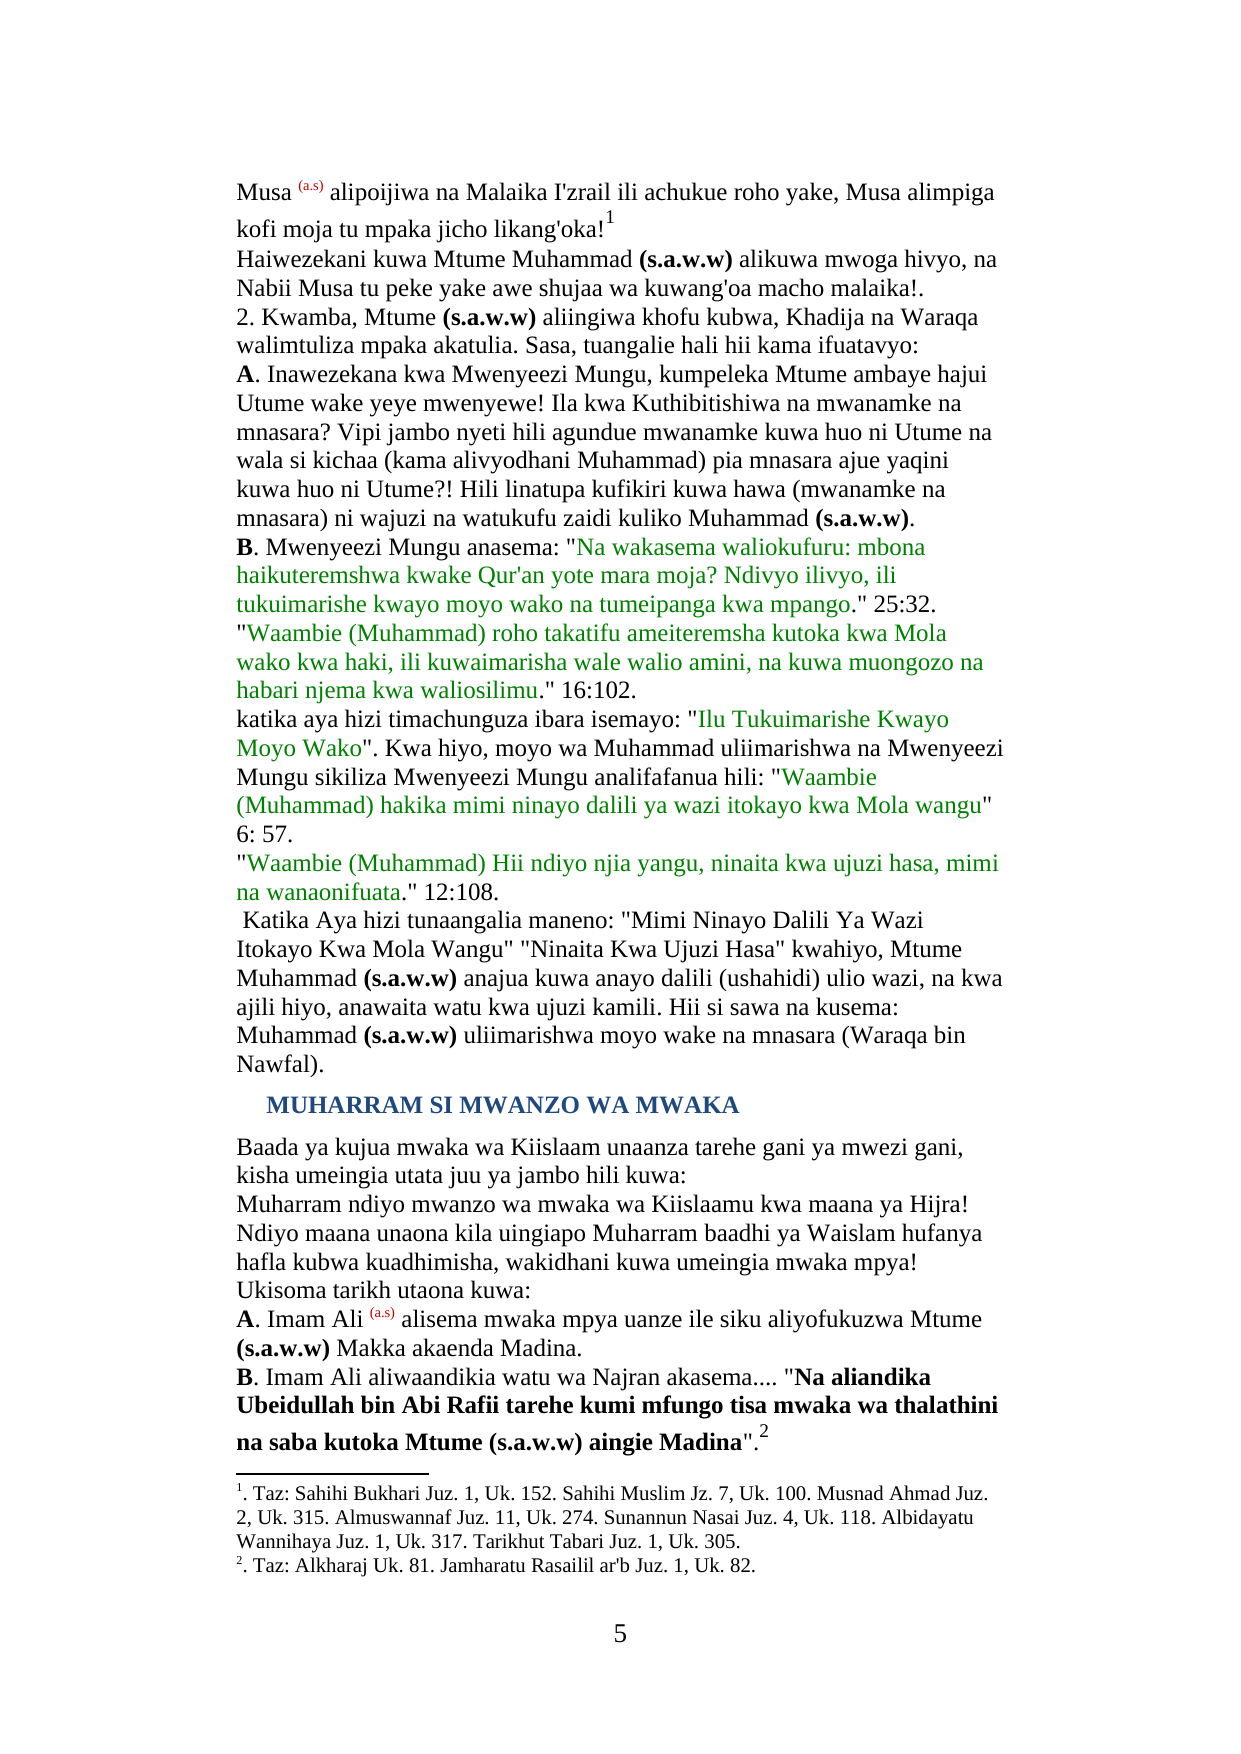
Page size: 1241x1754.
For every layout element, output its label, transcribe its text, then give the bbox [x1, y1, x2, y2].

text Haiwezekani kuwa Mtume Muhammad (s.a.w.w) alikuwa mwoga hivyo, na Nabii Musa tu peke yake awe shujaa wa kuwang'oa macho malaika!. [236, 244, 1004, 302]
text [236, 177, 1004, 244]
subtitle MUHARRAM SI MWANZO WA MWAKA [236, 1091, 1004, 1119]
text "Waambie (Muhammad) Hii ndiyo njia yangu, ninaita kwa ujuzi hasa, mimi na wanaonifuata." 12:108. [236, 848, 1004, 906]
text Katika Aya hizi tunaangalia maneno: "Mimi Ninayo Dalili Ya Wazi Itokayo Kwa Mola Wangu" "Ninaita Kwa Ujuzi Hasa" kwahiyo, Mtume Muhammad (s.a.w.w) anajua kuwa anayo dalili (ushahidi) ulio wazi, na kwa ajili hiyo, anawaita watu kwa ujuzi kamili. Hii si sawa na kusema: Muhammad (s.a.w.w) uliimarishwa moyo wake na mnasara (Waraqa bin Nawfal). [236, 906, 1004, 1078]
text Baada ya kujua mwaka wa Kiislaam unaanza tarehe gani ya mwezi gani, kisha umeingia utata juu ya jambo hili kuwa: [236, 1132, 1004, 1189]
text A. Inawezekana kwa Mwenyeezi Mungu, kumpeleka Mtume ambaye hajui Utume wake yeye mwenyewe! Ila kwa Kuthibitishiwa na mwanamke na mnasara? Vipi jambo nyeti hili agundue mwanamke kuwa huo ni Utume na wala si kichaa (kama alivyodhani Muhammad) pia mnasara ajue yaqini kuwa huo ni Utume?! Hili linatupa kufikiri kuwa hawa (mwanamke na mnasara) ni wajuzi na watukufu zaidi kuliko Muhammad (s.a.w.w). [236, 359, 1004, 532]
text katika aya hizi timachunguza ibara isemayo: "Ilu Tukuimarishe Kwayo Moyo Wako". Kwa hiyo, moyo wa Muhammad uliimarishwa na Mwenyeezi Mungu sikiliza Mwenyeezi Mungu analifafanua hili: "Waambie (Muhammad) hakika mimi ninayo dalili ya wazi itokayo kwa Mola wangu" 6: 57. [236, 704, 1004, 848]
text B. Imam Ali aliwaandikia watu wa Najran akasema.... "Na aliandika Ubeidullah bin Abi Rafii tarehe kumi mfungo tisa mwaka wa thalathini na saba kutoka Mtume (s.a.w.w) aingie Madina". [236, 1362, 1004, 1458]
text Muharram ndiyo mwanzo wa mwaka wa Kiislaamu kwa maana ya Hijra! Ndiyo maana unaona kila uingiapo Muharram baadhi ya Waislam hufanya hafla kubwa kuadhimisha, wakidhani kuwa umeingia mwaka mpya! Ukisoma tarikh utaona kuwa: [236, 1189, 1004, 1304]
text A. Imam Ali (a.s) alisema mwaka mpya uanze ile siku aliyofukuzwa Mtume (s.a.w.w) Makka akaenda Madina. [236, 1304, 1004, 1362]
text 2. Kwamba, Mtume (s.a.w.w) aliingiwa khofu kubwa, Khadija na Waraqa walimtuliza mpaka akatulia. Sasa, tuangalie hali hii kama ifuatavyo: [236, 302, 1004, 359]
text B. Mwenyeezi Mungu anasema: "Na wakasema waliokufuru: mbona haikuteremshwa kwake Qur'an yote mara moja? Ndivyo ilivyo, ili tukuimarishe kwayo moyo wako na tumeipanga kwa mpango." 25:32. "Waambie (Muhammad) roho takatifu ameiteremsha kutoka kwa Mola wako kwa haki, ili kuwaimarisha wale walio amini, na kuwa muongozo na habari njema kwa waliosilimu." 16:102. [236, 532, 1004, 704]
